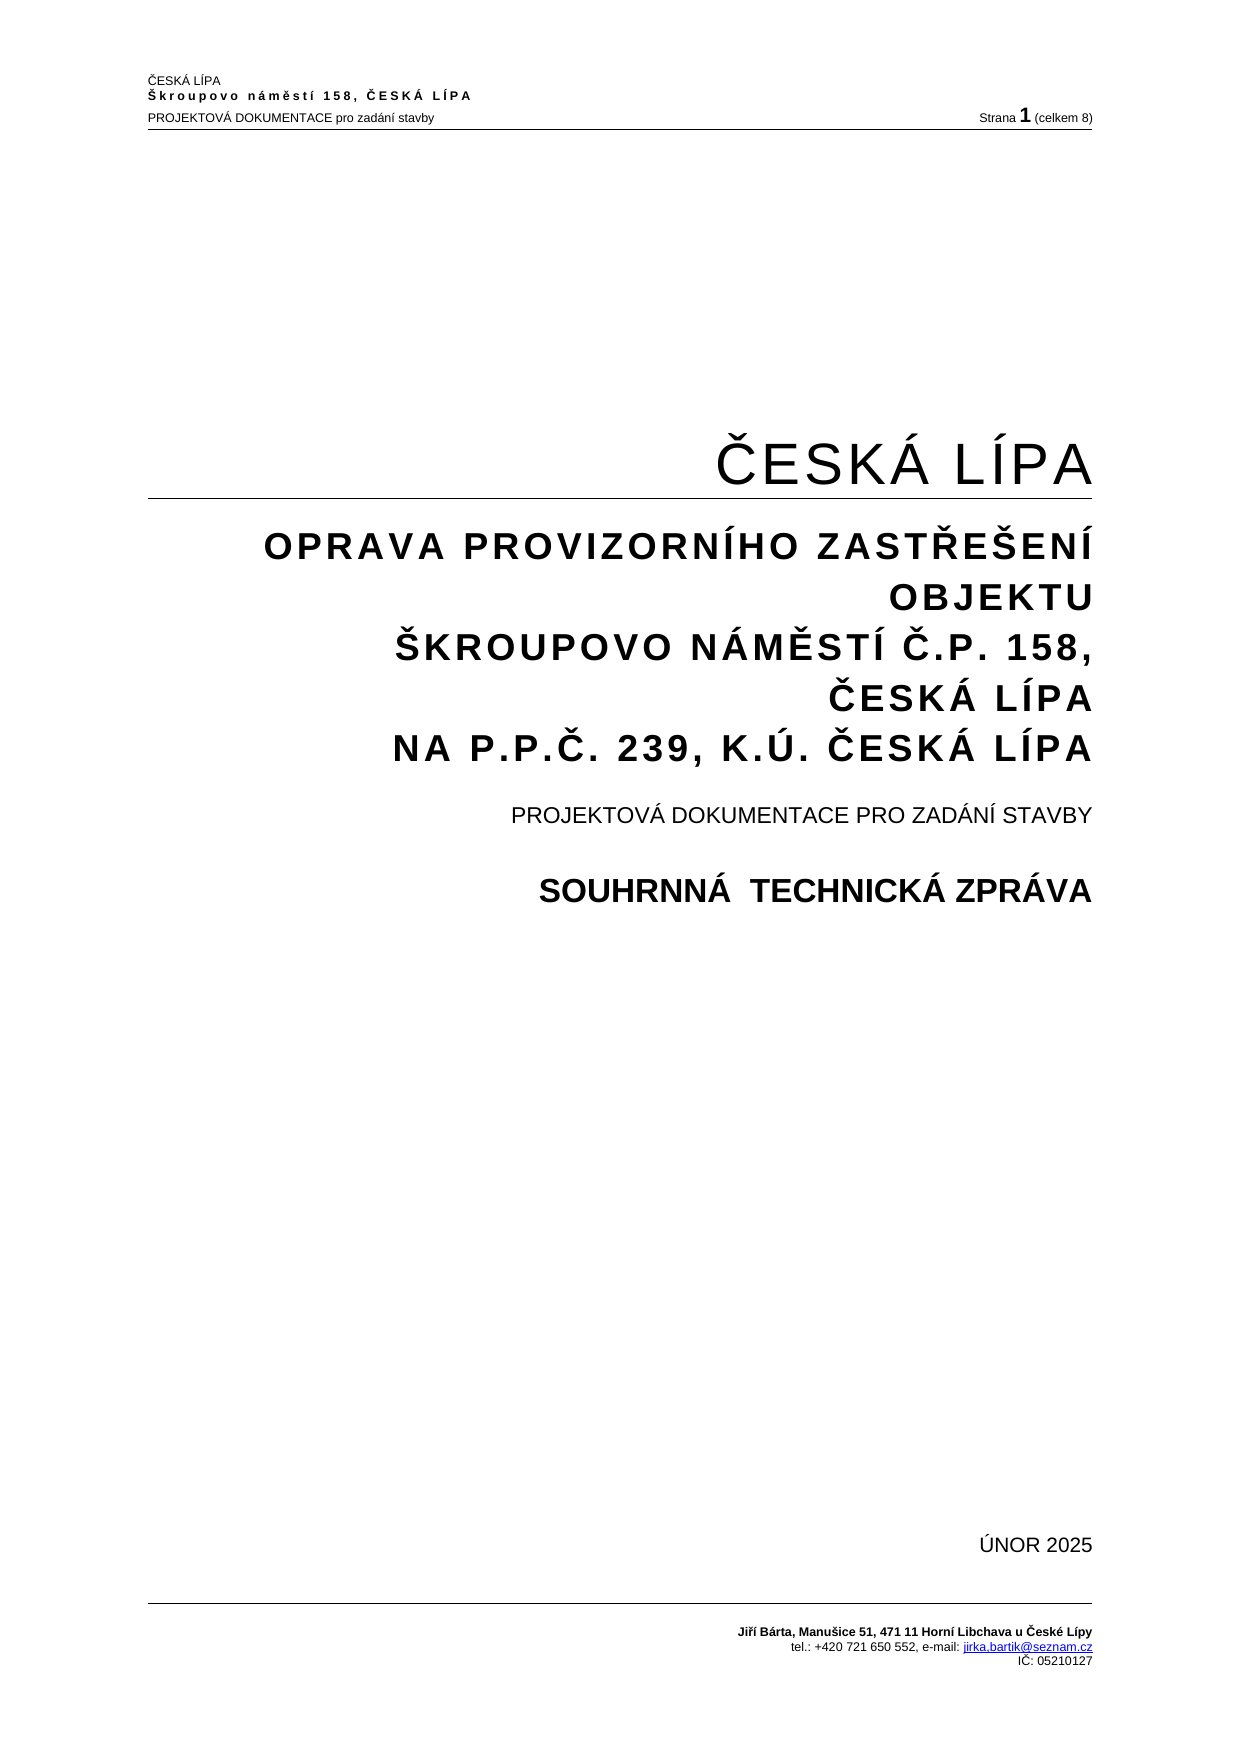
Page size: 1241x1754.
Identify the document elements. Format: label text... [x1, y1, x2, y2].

text ČESKÁ LÍPA [148, 429, 1092, 498]
text ČESKÁ LÍPA [148, 676, 1092, 726]
text NA P.P.Č. 239, K.Ú. ČESKÁ LÍPA [148, 726, 1092, 777]
text ÚNOR 2025 [148, 1532, 1092, 1556]
list SOUHRNNÁ TECHNICKÁ ZPRÁVA [298, 871, 1092, 909]
text ŠKROUPOVO NÁMĚSTÍ Č.P. 158, [148, 625, 1092, 676]
text PROJEKTOVÁ DOKUMENTACE PRO ZADÁNÍ STAVBY [148, 802, 1092, 828]
text OPRAVA PROVIZORNÍHO ZASTŘEŠENÍ OBJEKTU [148, 524, 1092, 625]
